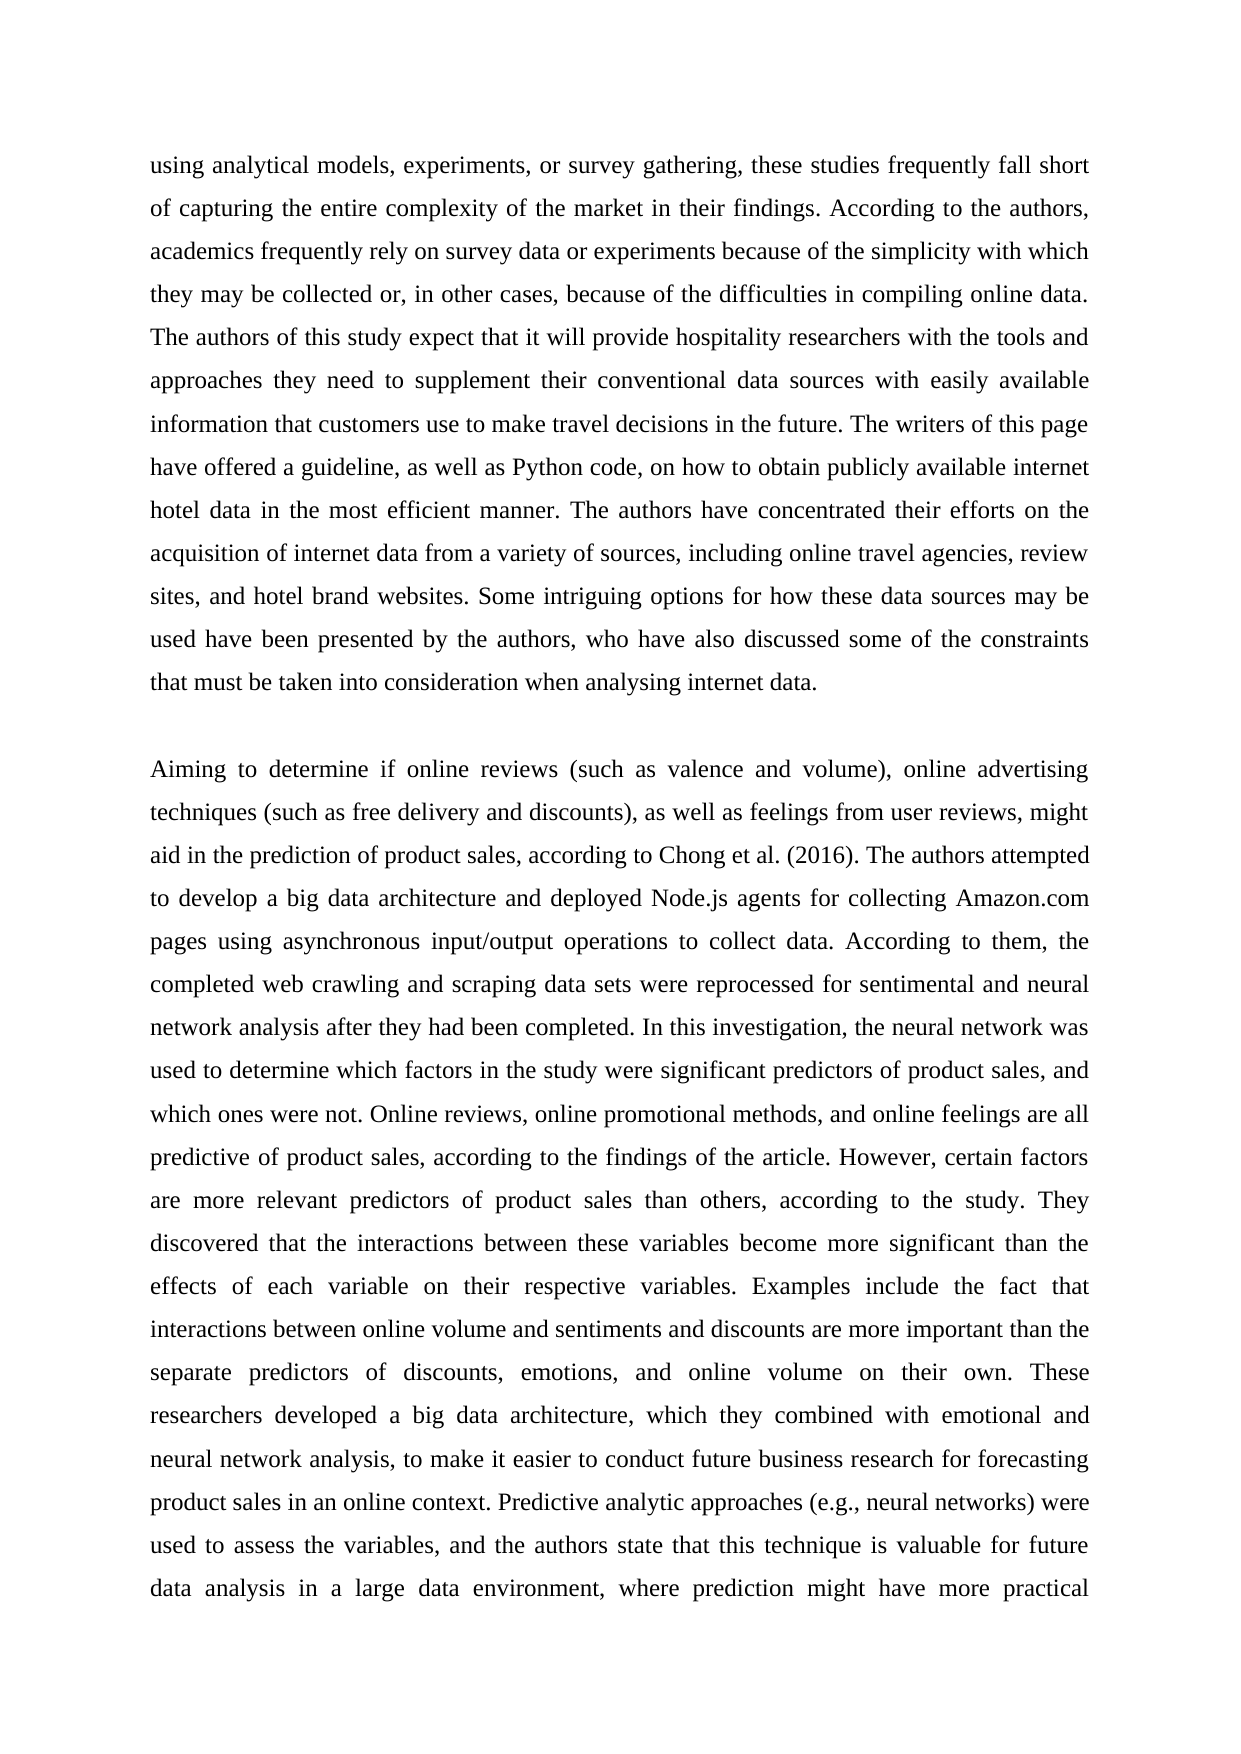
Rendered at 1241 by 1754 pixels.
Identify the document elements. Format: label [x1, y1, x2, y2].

text [150, 150, 1090, 696]
text [150, 754, 1090, 1602]
